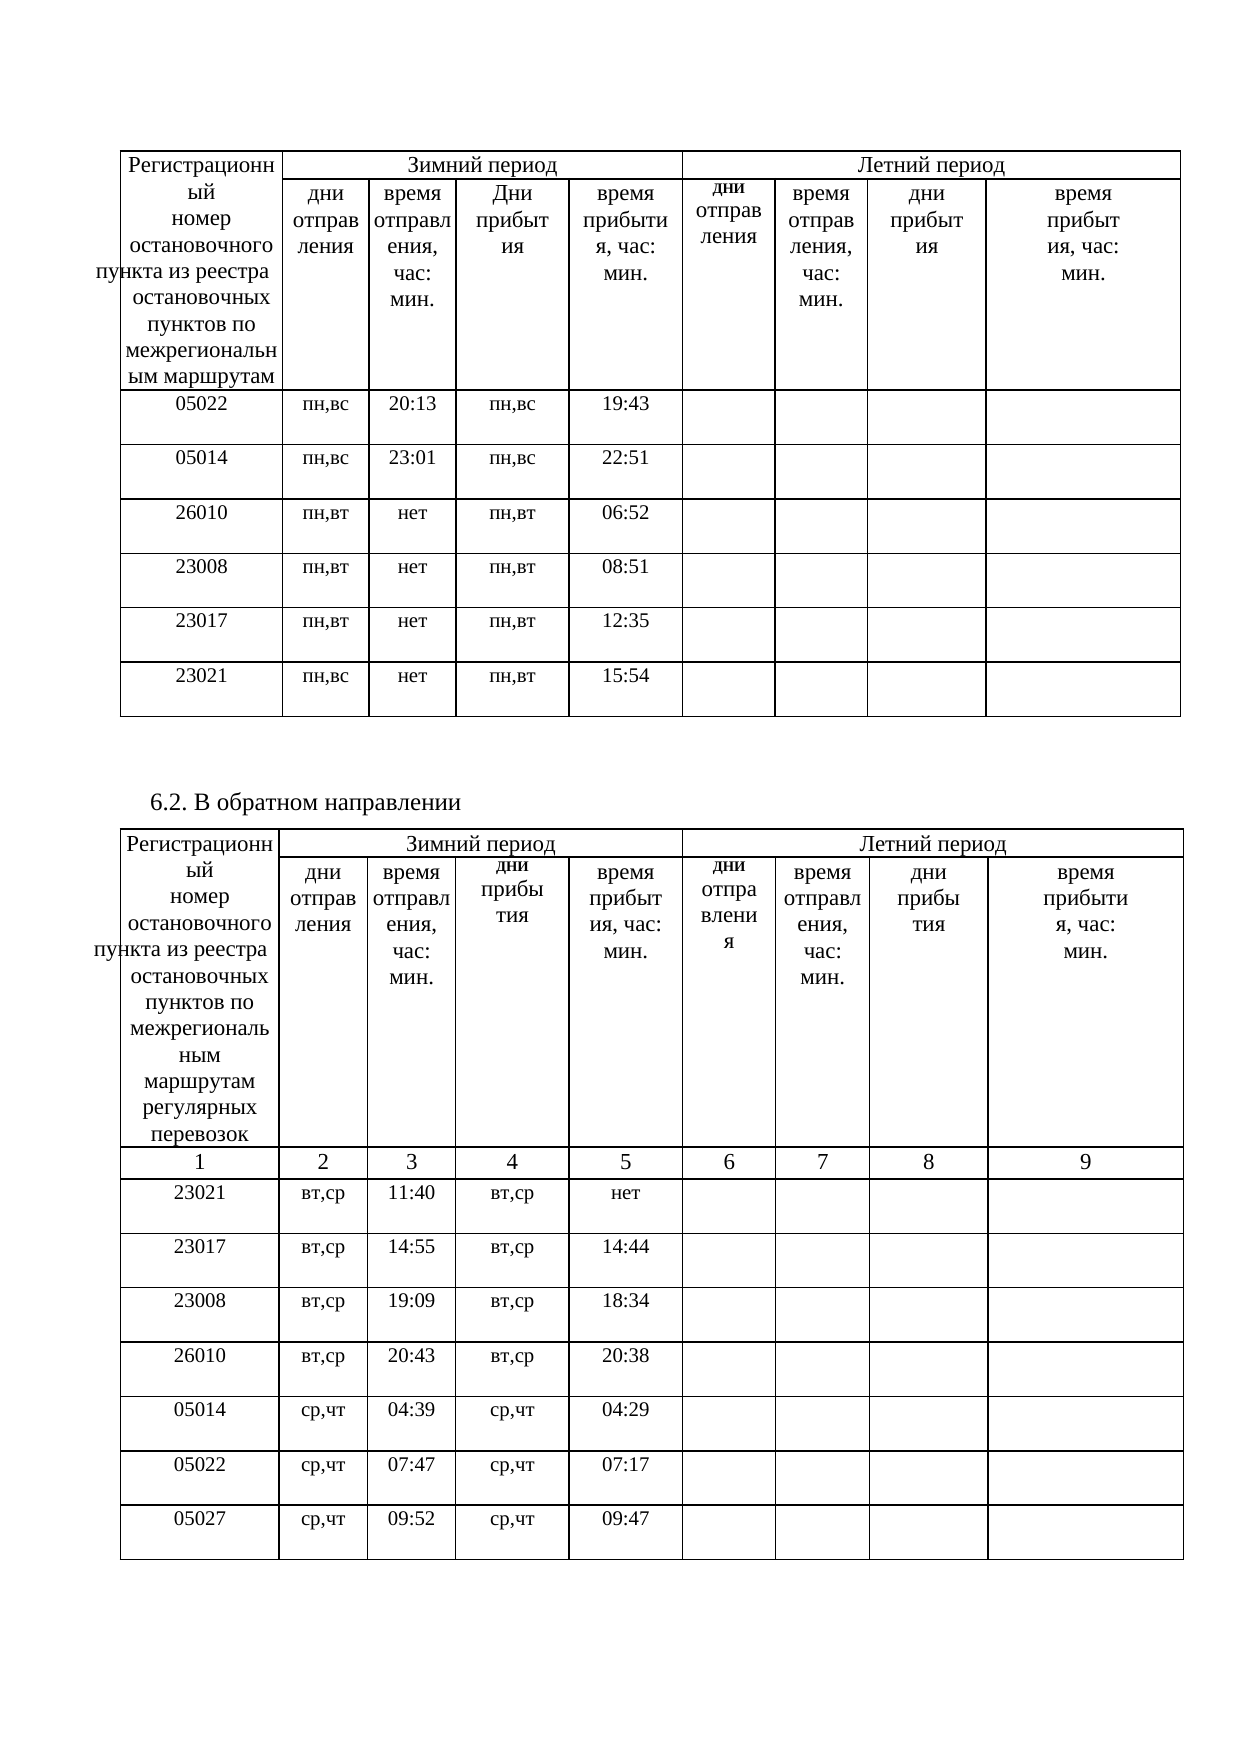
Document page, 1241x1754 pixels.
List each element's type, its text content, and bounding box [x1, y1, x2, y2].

table_cell [776, 391, 867, 444]
table_cell [776, 1288, 869, 1341]
table_cell 12:35 [570, 608, 682, 661]
table_cell [683, 1397, 775, 1450]
table_cell [987, 500, 1180, 552]
table_cell [870, 1234, 987, 1287]
table_cell 23008 [121, 554, 282, 607]
table_cell [683, 500, 774, 552]
table_cell вт,ср [456, 1288, 568, 1341]
table_cell [989, 1288, 1183, 1341]
table_cell [870, 1180, 987, 1232]
table_cell 19:43 [570, 391, 682, 444]
table_cell 09:47 [570, 1506, 682, 1559]
table_cell 4 [456, 1148, 568, 1178]
table_cell 15:54 [570, 663, 682, 716]
table_cell [870, 1452, 987, 1504]
table_cell 20:13 [370, 391, 455, 444]
table_cell [989, 1452, 1183, 1504]
table_cell [870, 1506, 987, 1559]
table_cell 26010 [121, 500, 282, 552]
table_cell нет [370, 608, 455, 661]
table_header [121, 152, 282, 389]
table_cell [683, 554, 774, 607]
table_cell [868, 445, 985, 498]
table_cell ДНИ отправ ления [683, 180, 774, 389]
table_cell 05014 [121, 445, 282, 498]
table_cell [683, 1452, 775, 1504]
table_cell 06:52 [570, 500, 682, 552]
table_cell ср,чт [456, 1397, 568, 1450]
table_cell [868, 608, 985, 661]
table_cell пн,вт [283, 608, 368, 661]
table_cell время отправл ения, час: мин. [370, 180, 455, 389]
table_cell 19:09 [368, 1288, 455, 1341]
table_cell [776, 1180, 869, 1232]
table_cell [987, 445, 1180, 498]
table_cell 11:40 [368, 1180, 455, 1232]
table_cell [989, 1397, 1183, 1450]
table_cell [987, 554, 1180, 607]
table_cell 05014 [121, 1397, 278, 1450]
table_cell пн,вс [283, 445, 368, 498]
table_cell 23021 [121, 663, 282, 716]
table_cell [870, 1397, 987, 1450]
table_cell 1 [121, 1148, 278, 1178]
table_cell пн,вс [283, 391, 368, 444]
table_cell 04:39 [368, 1397, 455, 1450]
table_header Регистрационный номер остановочного пункта из реестра остановочных пунктов по межрегиональным маршрутам регулярных перевозок [121, 830, 278, 1146]
table_cell [776, 1506, 869, 1559]
table_cell [868, 663, 985, 716]
table_cell [870, 1288, 987, 1341]
table_cell [683, 1288, 775, 1341]
table_cell 23:01 [370, 445, 455, 498]
table_cell 23008 [121, 1288, 278, 1341]
table_cell [683, 1234, 775, 1287]
table_cell [776, 663, 867, 716]
table_cell пн,вс [283, 663, 368, 716]
table_cell 09:52 [368, 1506, 455, 1559]
table_cell вт,ср [280, 1343, 367, 1396]
table_cell ср,чт [280, 1452, 367, 1504]
table_cell [683, 445, 774, 498]
table_cell 05027 [121, 1506, 278, 1559]
table_cell [987, 663, 1180, 716]
table_cell пн,вт [283, 554, 368, 607]
table_cell 20:38 [570, 1343, 682, 1396]
table_cell 2 [280, 1148, 367, 1178]
table_cell [776, 1397, 869, 1450]
table_header Летний период [683, 152, 1180, 178]
table_cell пн,вс [457, 391, 568, 444]
table_cell [776, 1234, 869, 1287]
table_cell нет [570, 1180, 682, 1232]
table_cell [776, 554, 867, 607]
table_cell вт,ср [280, 1180, 367, 1232]
table_cell 23021 [121, 1180, 278, 1232]
table_cell 23017 [121, 608, 282, 661]
table_cell пн,вт [457, 663, 568, 716]
table_cell 14:55 [368, 1234, 455, 1287]
table_cell [987, 391, 1180, 444]
table_cell ср,чт [456, 1506, 568, 1559]
table_cell [987, 608, 1180, 661]
table_cell пн,вт [283, 500, 368, 552]
table_cell ДНИ отпра влени я [683, 858, 775, 1146]
table_header Зимний период [283, 152, 682, 178]
table_cell время прибыти я, час: мин. [570, 180, 682, 389]
table_cell вт,ср [456, 1343, 568, 1396]
table_cell 26010 [121, 1343, 278, 1396]
table_cell [989, 1234, 1183, 1287]
table_cell [683, 1180, 775, 1232]
table_cell [683, 391, 774, 444]
table_cell вт,ср [456, 1180, 568, 1232]
table_cell [870, 1343, 987, 1396]
table_cell нет [370, 500, 455, 552]
table_cell 14:44 [570, 1234, 682, 1287]
table_cell ср,чт [456, 1452, 568, 1504]
table_cell пн,вт [457, 608, 568, 661]
table_cell [683, 1506, 775, 1559]
table_cell [683, 1343, 775, 1396]
table_cell 23017 [121, 1234, 278, 1287]
table_cell дни отправ ления [283, 180, 368, 389]
table_cell время прибыти я, час: мин. [989, 858, 1183, 1146]
table_cell [989, 1180, 1183, 1232]
table_cell время отправл ения, час: мин. [776, 858, 869, 1146]
table_cell вт,ср [280, 1234, 367, 1287]
table_cell 7 [776, 1148, 869, 1178]
table_cell 22:51 [570, 445, 682, 498]
table_cell 07:17 [570, 1452, 682, 1504]
table_cell время отправл ения, час: мин. [368, 858, 455, 1146]
table_cell 3 [368, 1148, 455, 1178]
table_cell [776, 445, 867, 498]
table_cell пн,вт [457, 500, 568, 552]
table_header Летний период [683, 830, 1183, 856]
table_cell дни прибы тия [870, 858, 987, 1146]
text 6.2. В обратном направлении [150, 787, 1090, 816]
table_cell пн,вс [457, 445, 568, 498]
table_cell [776, 1343, 869, 1396]
table_cell нет [370, 554, 455, 607]
table_cell 20:43 [368, 1343, 455, 1396]
table_cell [868, 500, 985, 552]
table_cell [683, 663, 774, 716]
table_cell время отправ ления, час: мин. [776, 180, 867, 389]
table_cell 05022 [121, 1452, 278, 1504]
table_cell дни отправ ления [280, 858, 367, 1146]
table_cell [776, 608, 867, 661]
table_cell 07:47 [368, 1452, 455, 1504]
table_cell 5 [570, 1148, 682, 1178]
table_cell 6 [683, 1148, 775, 1178]
table_cell 18:34 [570, 1288, 682, 1341]
table_cell ДНИ прибы тия [456, 858, 568, 1146]
table_cell нет [370, 663, 455, 716]
table_cell [868, 554, 985, 607]
table_cell ср,чт [280, 1506, 367, 1559]
table_header Зимний период [280, 830, 682, 856]
table_cell ср,чт [280, 1397, 367, 1450]
table_cell вт,ср [456, 1234, 568, 1287]
table_cell 04:29 [570, 1397, 682, 1450]
table_cell [776, 1452, 869, 1504]
table_cell [776, 500, 867, 552]
table_cell [868, 391, 985, 444]
table_cell Дни прибыт ия [457, 180, 568, 389]
table_cell время прибыт ия, час: мин. [987, 180, 1180, 389]
table_cell пн,вт [457, 554, 568, 607]
table_cell [989, 1343, 1183, 1396]
table_cell 08:51 [570, 554, 682, 607]
table_cell дни прибыт ия [868, 180, 985, 389]
table_cell [683, 608, 774, 661]
table_cell время прибыт ия, час: мин. [570, 858, 682, 1146]
table_cell 05022 [121, 391, 282, 444]
table_cell 9 [989, 1148, 1183, 1178]
table_cell [989, 1506, 1183, 1559]
table_cell вт,ср [280, 1288, 367, 1341]
table_cell 8 [870, 1148, 987, 1178]
